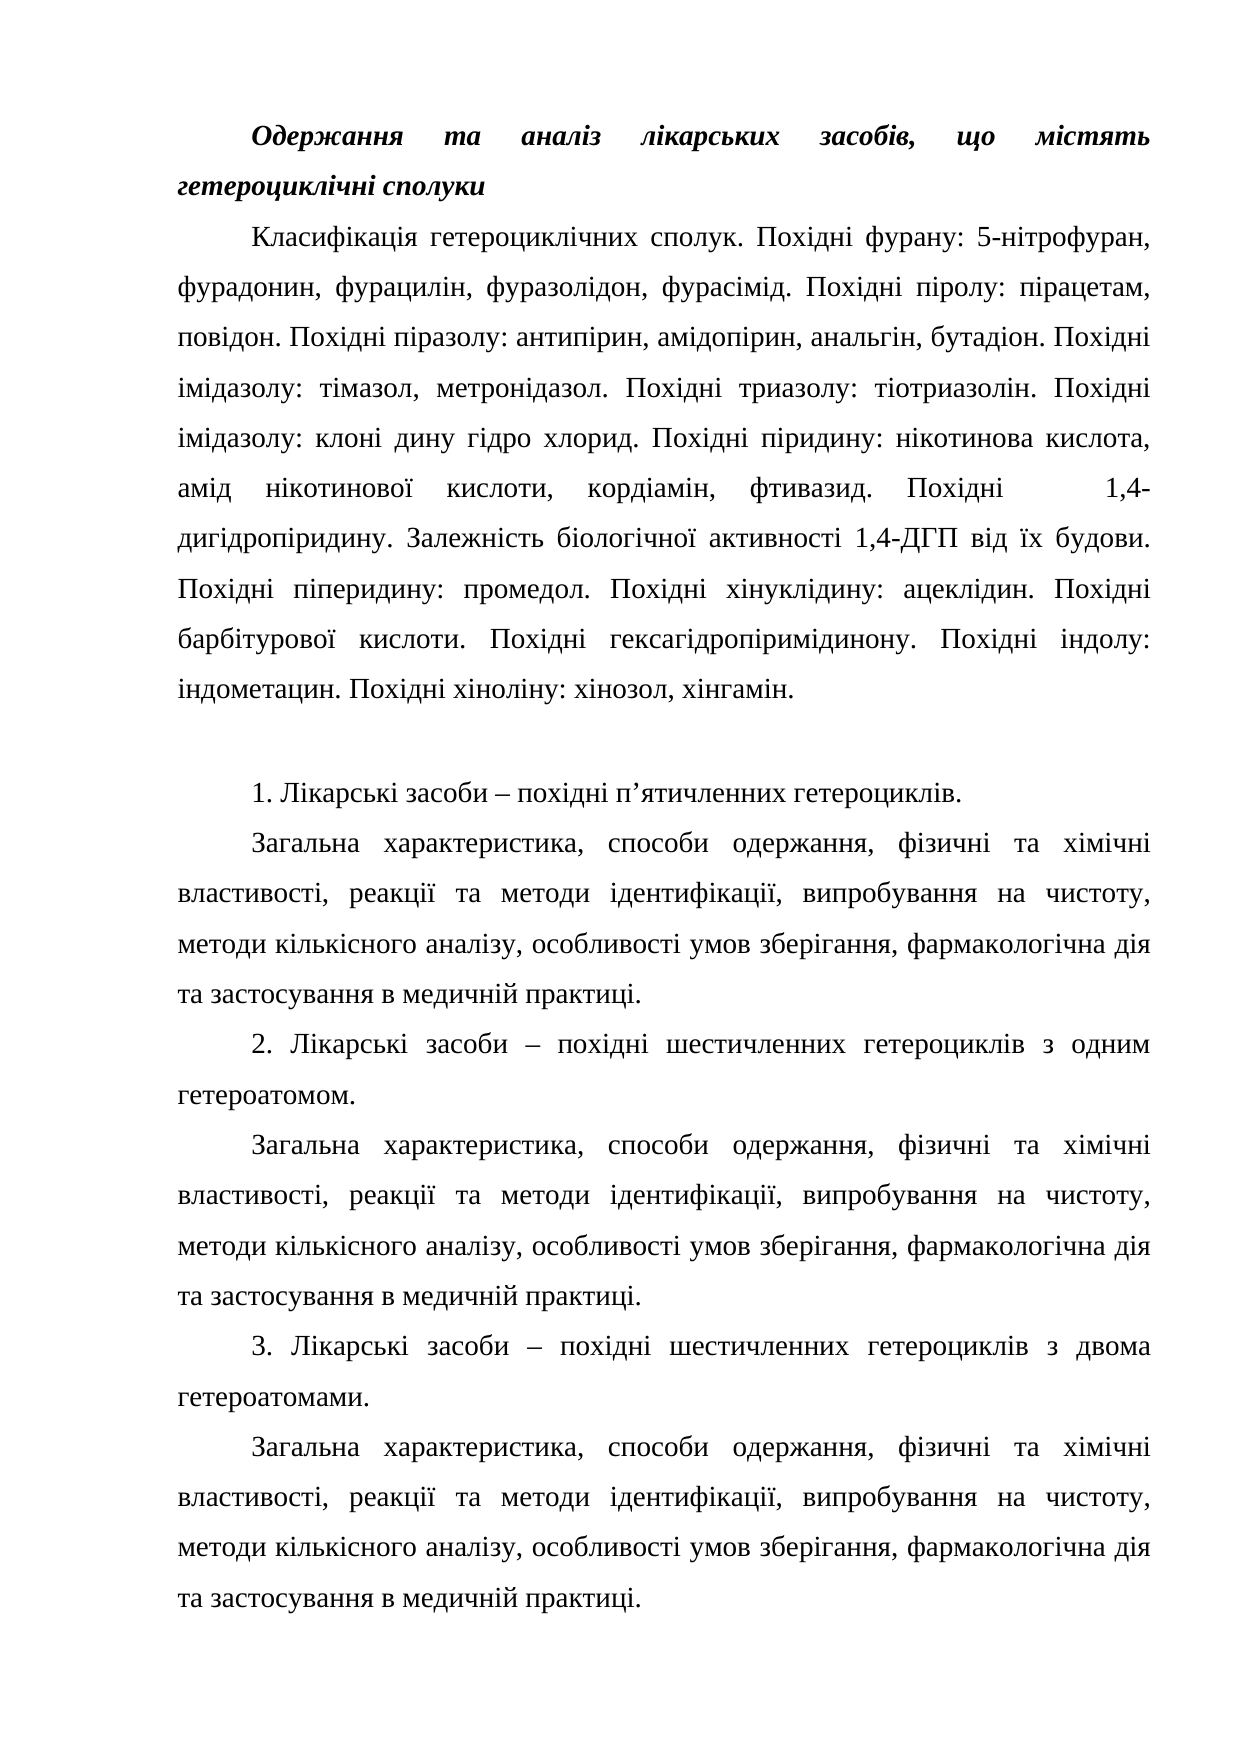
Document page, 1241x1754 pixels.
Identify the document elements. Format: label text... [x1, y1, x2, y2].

text 1. Лікарські засоби – похідні п’ятичленних гетероциклів. [177, 775, 1152, 808]
text Одержання та аналіз лікарських засобів, що містять гетероциклічні сполуки [177, 118, 1152, 202]
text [177, 1429, 1152, 1613]
text 3. Лікарські засоби – похідні шестичленних гетероциклів з двома гетероатомами. [177, 1328, 1152, 1412]
text 2. Лікарські засоби – похідні шестичленних гетероциклів з одним гетероатомом. [177, 1026, 1152, 1110]
text Класифікація гетероциклічних сполук. Похідні фурану: 5-нітрофуран, фурадонин, фурацилін, фуразолідон, фурасімід. Похідні піролу: пірацетам, повідон. Похідні піразолу: антипірин, амідопірин, анальгін, бутадіон. Похідні імідазолу: тімазол, метронідазол. Похідні триазолу: тіотриазолін. Похідні імідазолу: клоні дину гідро хлорид. Похідні піридину: нікотинова кислота, амід нікотинової кислоти, кордіамін, фтивазид. Похідні 1,4-дигідропіридину. Залежність біологічної активності 1,4-ДГП від їх будови. Похідні піперидину: промедол. Похідні хінуклідину: ацеклідин. Похідні барбітурової кислоти. Похідні гексагідропіримідинону. Похідні індолу: індометацин. Похідні хіноліну: хінозол, хінгамін. [177, 219, 1152, 705]
